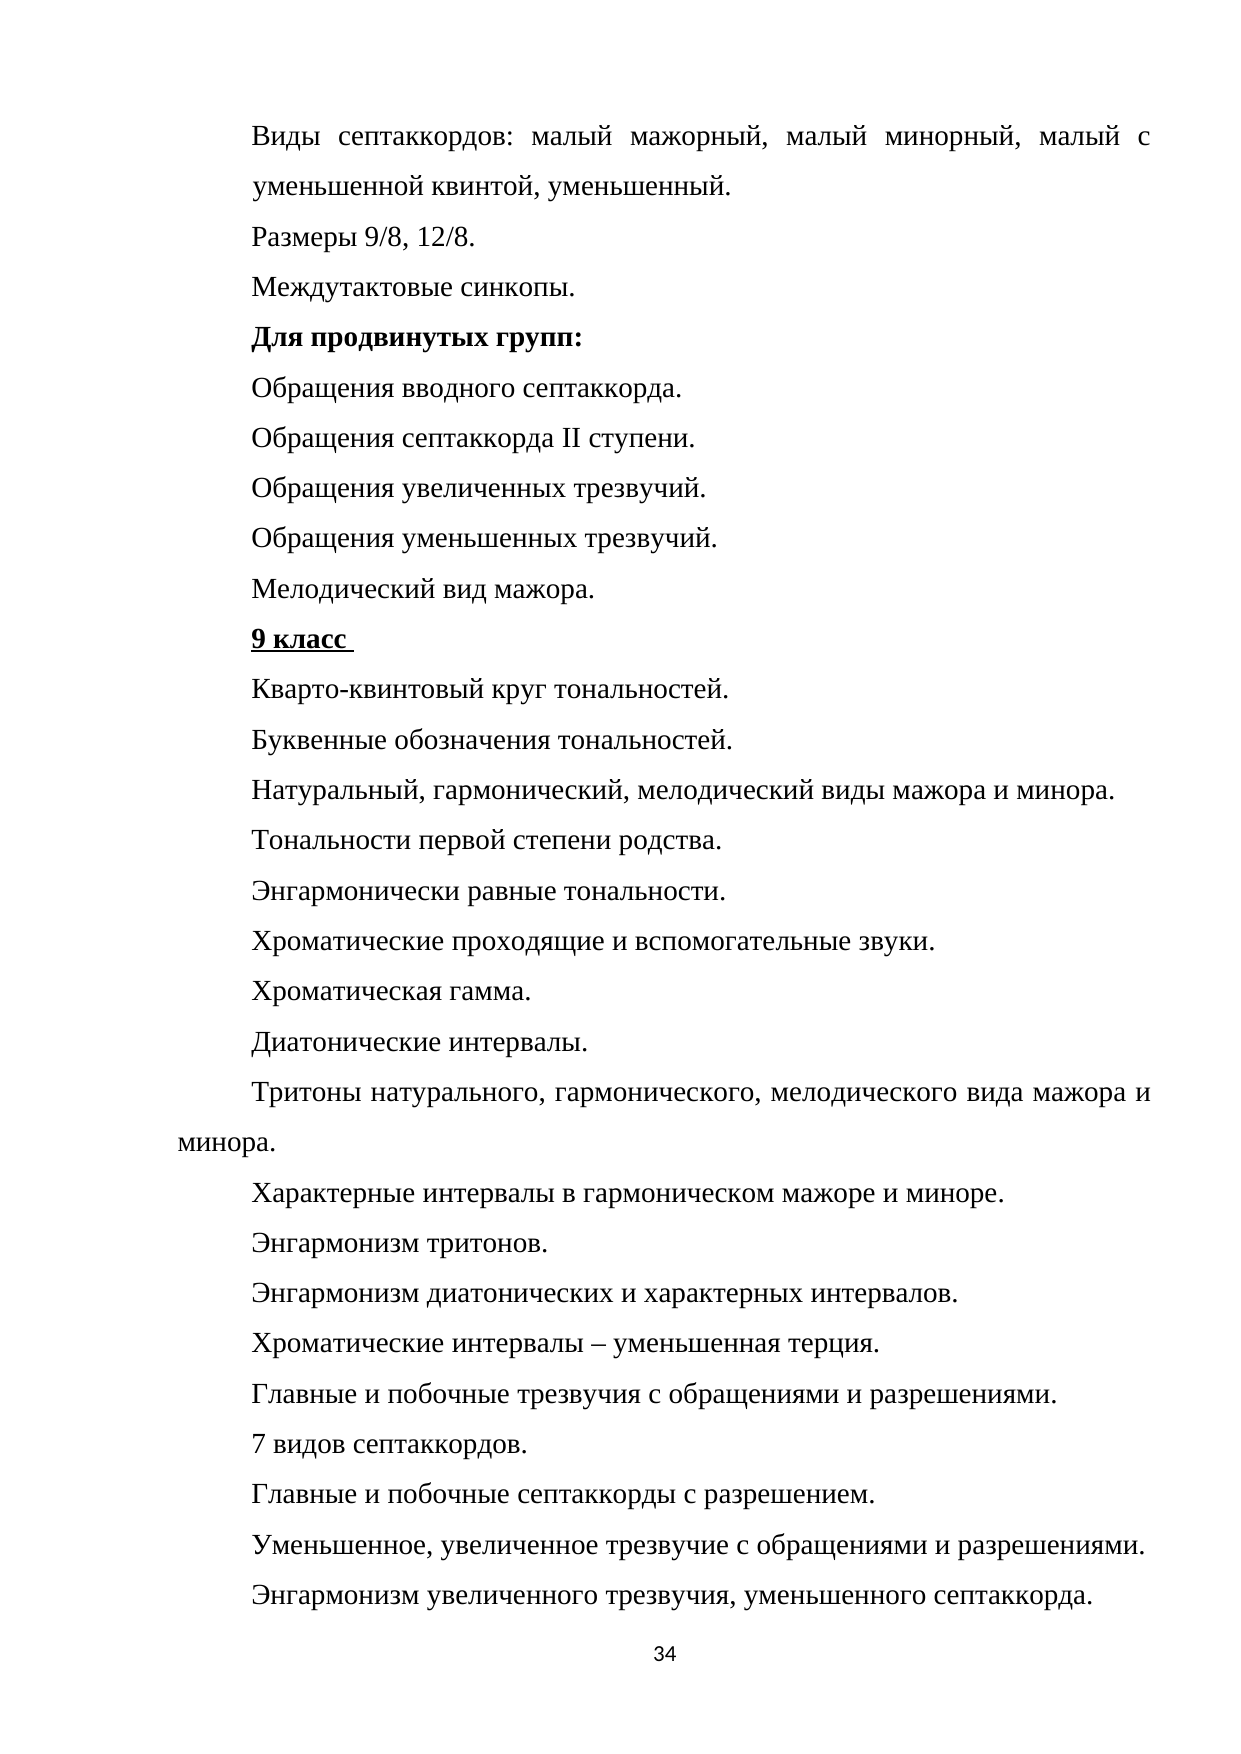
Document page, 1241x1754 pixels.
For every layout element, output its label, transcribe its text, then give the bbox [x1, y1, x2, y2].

text 7 видов септаккордов. [177, 1426, 1152, 1460]
text Диатонические интервалы. [177, 1024, 1152, 1057]
text Виды септаккордов: малый мажорный, малый минорный, малый с уменьшенной квинтой, уменьшенный. [251, 118, 1152, 202]
text Энгармонизм увеличенного трезвучия, уменьшенного септаккорда. [177, 1577, 1152, 1611]
text Энгармонизм тритонов. [177, 1225, 1152, 1258]
text Энгармонически равные тональности. [177, 873, 1152, 906]
text Для продвинутых групп: [177, 319, 1152, 353]
text Мелодический вид мажора. [177, 571, 1152, 604]
text Обращения уменьшенных трезвучий. [177, 521, 1152, 554]
text Главные и побочные септаккорды с разрешением. [177, 1477, 1152, 1510]
text Буквенные обозначения тональностей. [177, 722, 1152, 755]
text Главные и побочные трезвучия с обращениями и разрешениями. [177, 1376, 1152, 1409]
text Хроматические интервалы – уменьшенная терция. [177, 1326, 1152, 1359]
text 9 класс [177, 621, 1152, 655]
text Характерные интервалы в гармоническом мажоре и миноре. [177, 1175, 1152, 1208]
text Хроматические проходящие и вспомогательные звуки. [177, 923, 1152, 957]
text Размеры 9/8, 12/8. [177, 219, 1152, 252]
text Междутактовые синкопы. [177, 269, 1152, 303]
text Тональности первой степени родства. [177, 822, 1152, 856]
text Обращения септаккорда II ступени. [177, 420, 1152, 453]
text Хроматическая гамма. [177, 973, 1152, 1007]
text Энгармонизм диатонических и характерных интервалов. [177, 1275, 1152, 1309]
text Уменьшенное, увеличенное трезвучие с обращениями и разрешениями. [177, 1527, 1152, 1560]
text Кварто-квинтовый круг тональностей. [177, 672, 1152, 705]
text Обращения вводного септаккорда. [177, 370, 1152, 403]
text Натуральный, гармонический, мелодический виды мажора и минора. [177, 772, 1152, 806]
text Обращения увеличенных трезвучий. [177, 470, 1152, 504]
text Тритоны натурального, гармонического, мелодического вида мажора и минора. [177, 1074, 1152, 1158]
